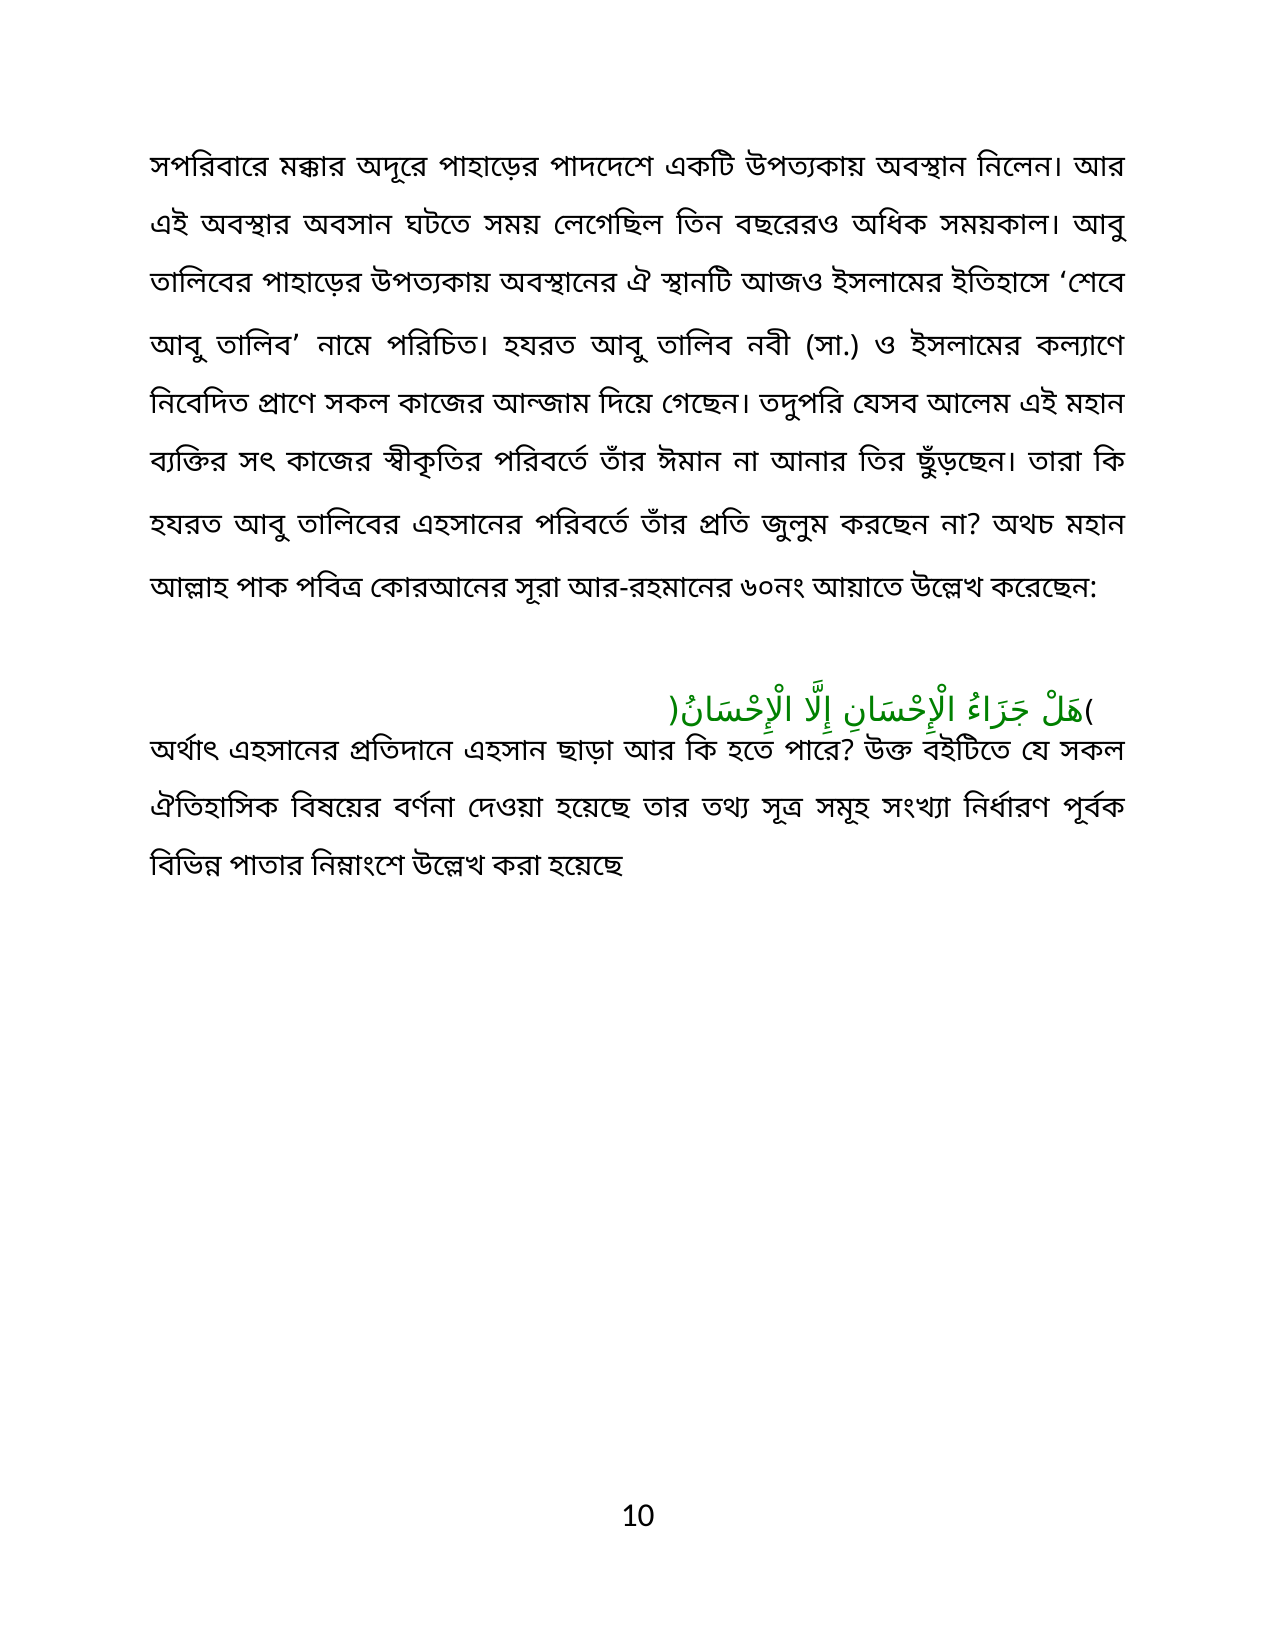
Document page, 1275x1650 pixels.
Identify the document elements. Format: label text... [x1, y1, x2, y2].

text অর্থাৎ এহসানের প্রতিদানে এহসান ছাড়া আর কি হতে পারে? উক্ত বইটিতে যে সকল ঐতিহাসিক বিষয়ের বর্ণনা দেওয়া হয়েছে তার তথ্য সূত্র সমূহ সংখ্যা নির্ধারণ পূর্বক বিভিন্ন পাতার নিম্নাংশে উল্লেখ করা হয়েছে [150, 729, 1125, 888]
text )هَلْ جَزَاءُ الْإِحْسَانِ إِلَّا الْإِحْسَانُ( [150, 690, 1125, 729]
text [150, 150, 1125, 609]
